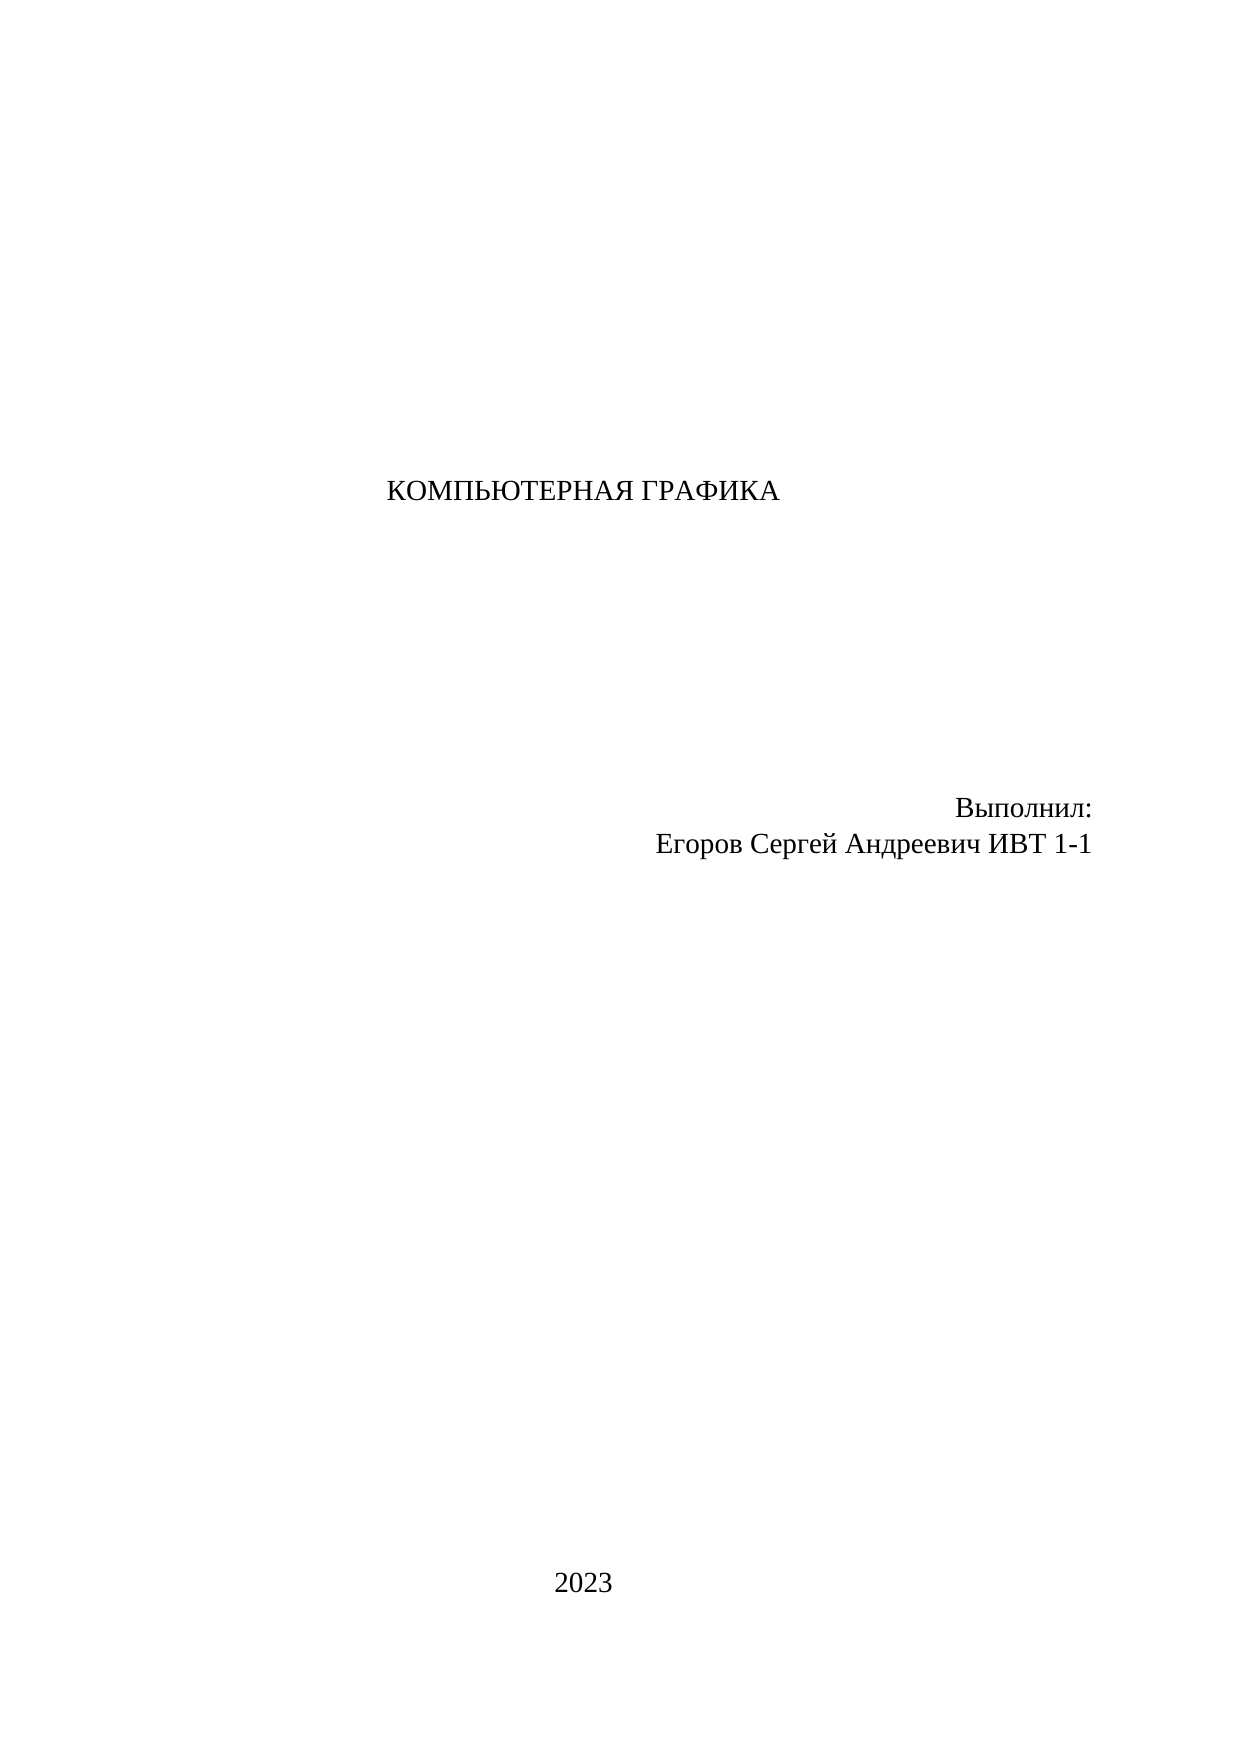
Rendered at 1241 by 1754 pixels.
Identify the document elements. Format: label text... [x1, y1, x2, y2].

text КОМПЬЮТЕРНАЯ ГРАФИКА [74, 473, 1092, 507]
text 2023 [74, 1566, 1092, 1599]
text Выполнил: Егоров Сергей Андреевич ИВТ 1-1 [74, 790, 1092, 860]
